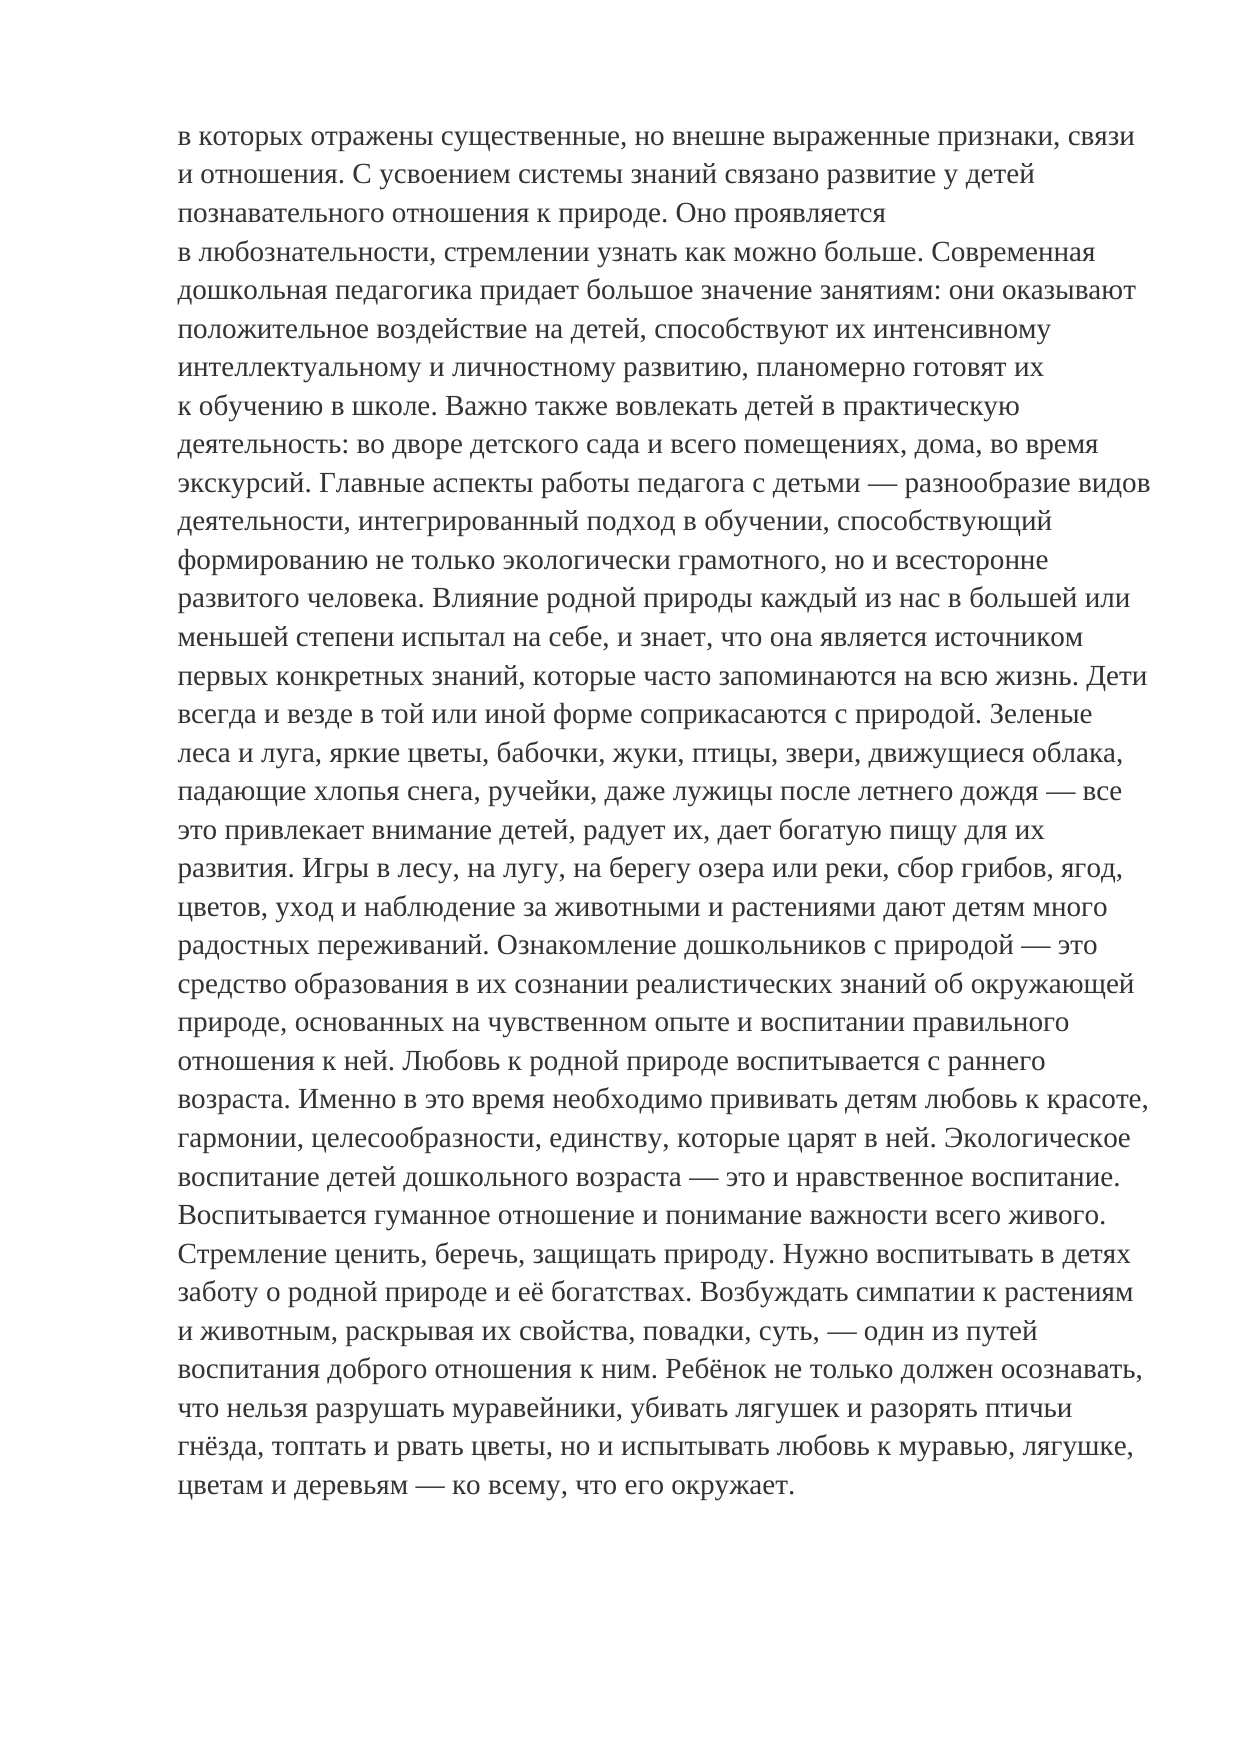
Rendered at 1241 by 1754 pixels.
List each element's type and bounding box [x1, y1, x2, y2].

text [148, 118, 1152, 1571]
